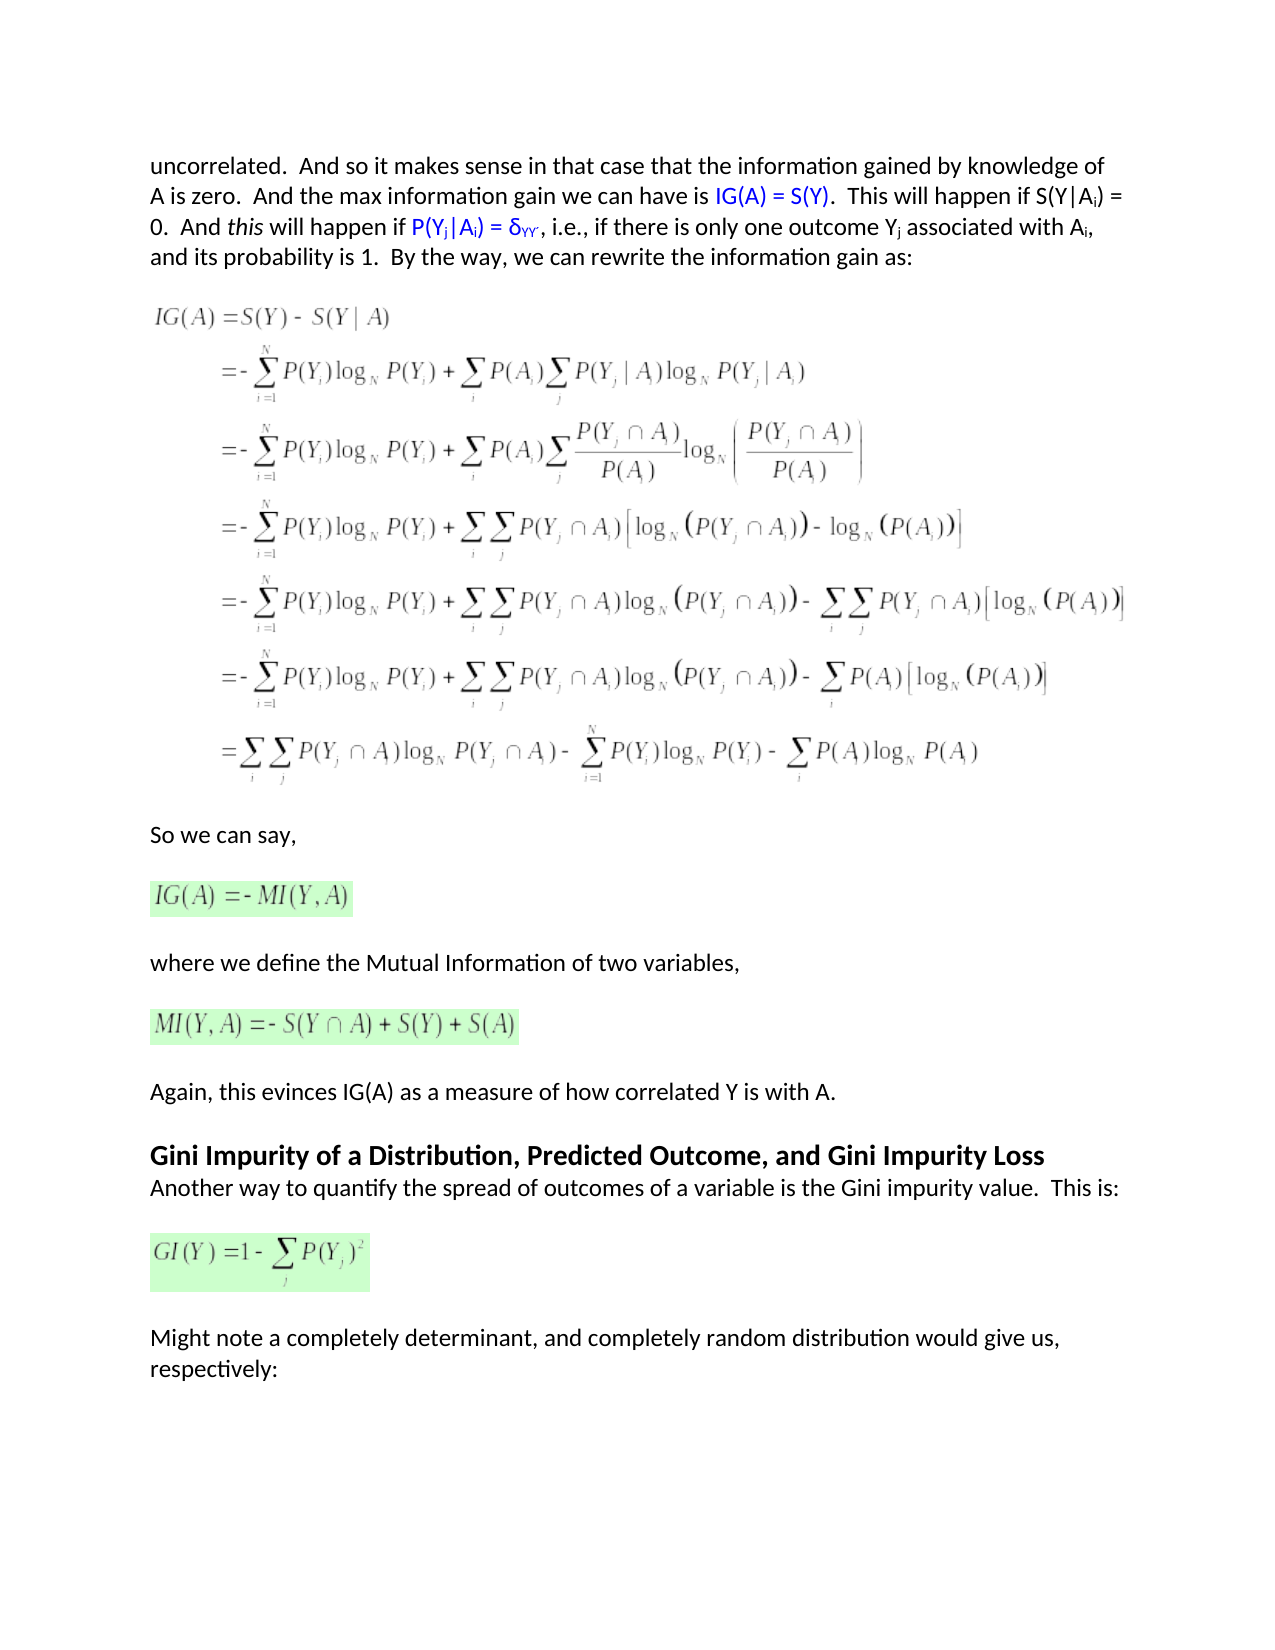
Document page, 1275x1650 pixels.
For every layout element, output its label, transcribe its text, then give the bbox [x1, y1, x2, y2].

text where we define the Mutual Information of two variables, [150, 948, 1125, 978]
text Might note a completely determinant, and completely random distribution would give us, respectively: [150, 1322, 1125, 1383]
text Again, this evinces IG(A) as a measure of how correlated Y is with A. [150, 1076, 1125, 1106]
text So we can say, [150, 819, 1125, 850]
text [150, 150, 1125, 272]
text Another way to quantify the spread of outcomes of a variable is the Gini impurity value. This is: [150, 1172, 1125, 1203]
text Gini Impurity of a Distribution, Predicted Outcome, and Gini Impurity Loss [150, 1137, 1125, 1172]
